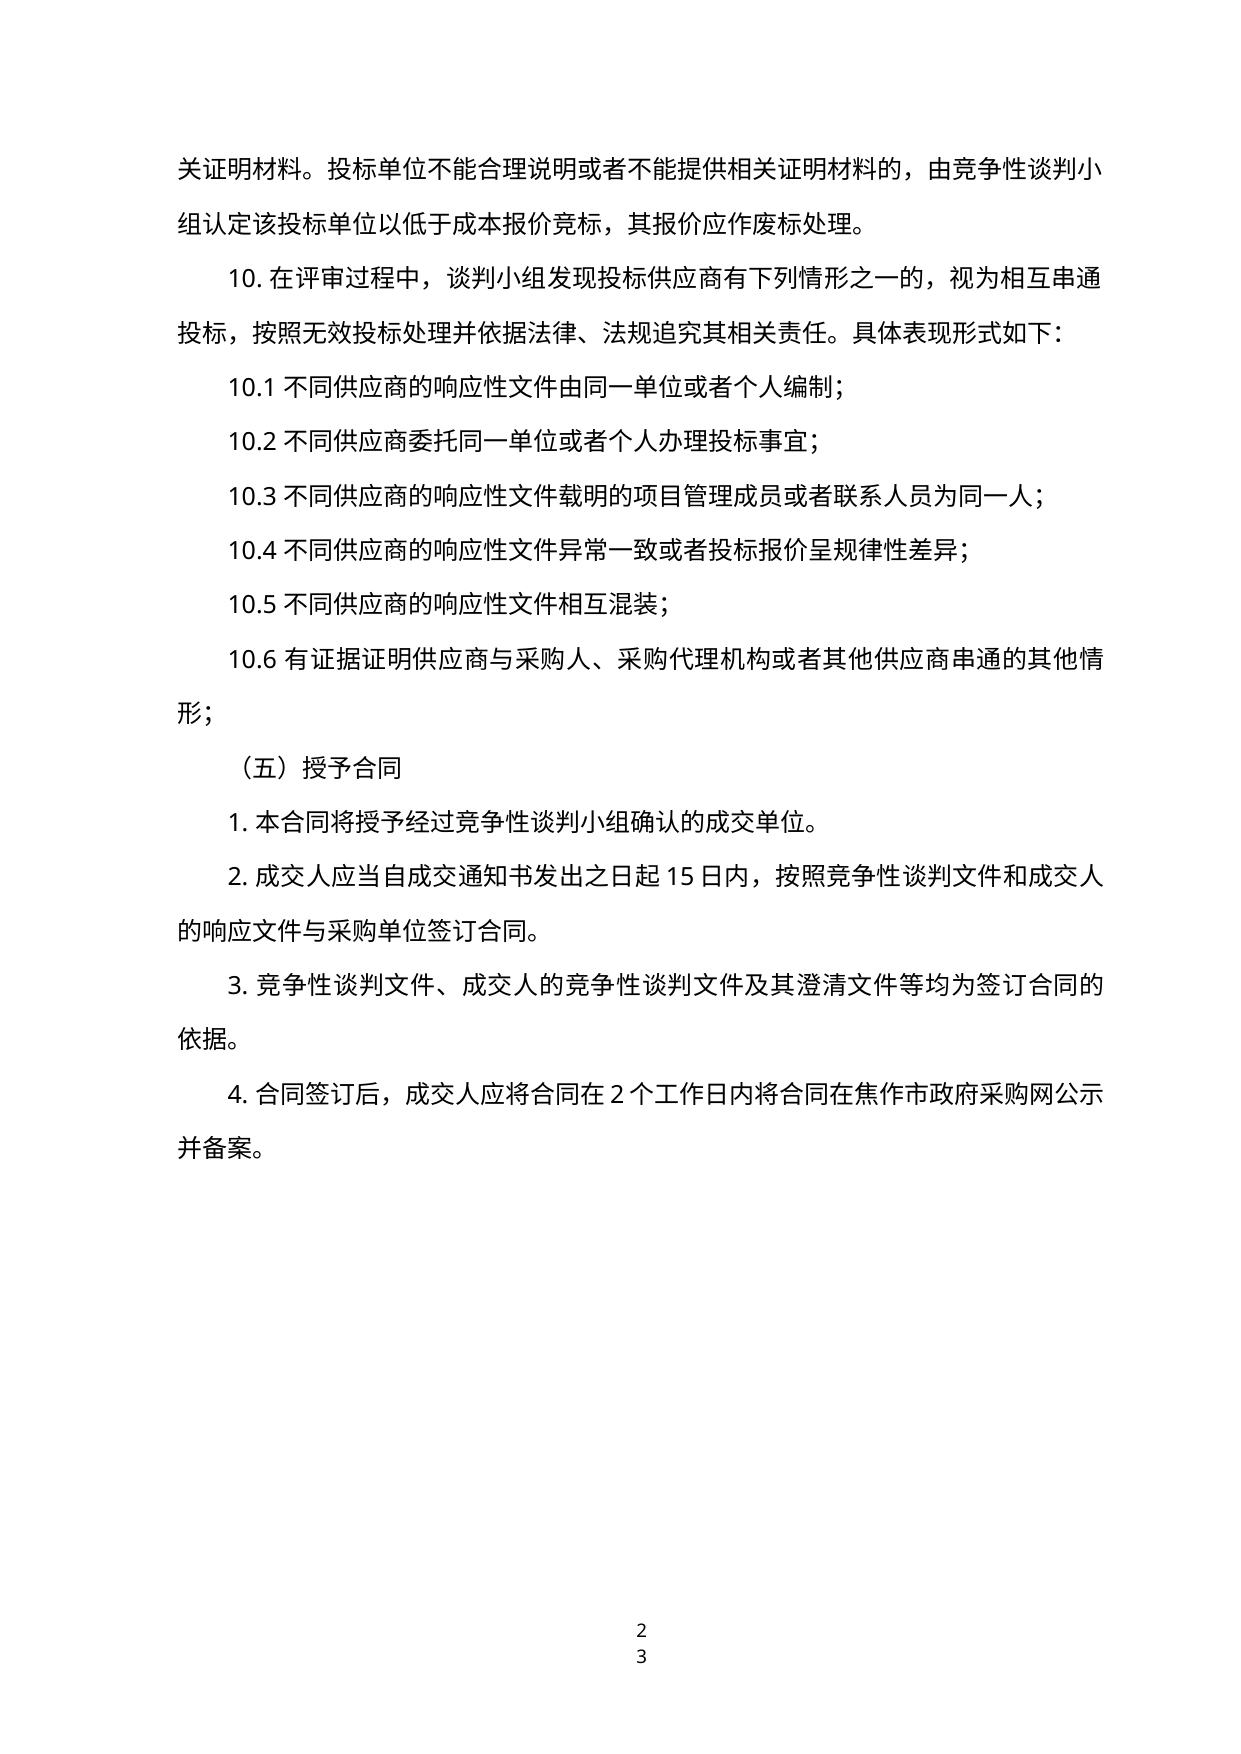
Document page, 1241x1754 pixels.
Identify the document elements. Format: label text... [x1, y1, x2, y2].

text 2. 成交人应当自成交通知书发出之日起15日内，按照竞争性谈判文件和成交人的响应文件与采购单位签订合同。 [177, 857, 1104, 947]
text 10.6 有证据证明供应商与采购人、采购代理机构或者其他供应商串通的其他情形； [177, 639, 1104, 730]
text 1. 本合同将授予经过竞争性谈判小组确认的成交单位。 [177, 802, 1104, 839]
text 10.4 不同供应商的响应性文件异常一致或者投标报价呈规律性差异； [177, 531, 1104, 567]
text 10.1 不同供应商的响应性文件由同一单位或者个人编制； [177, 367, 1104, 404]
text 4. 合同签订后，成交人应将合同在2个工作日内将合同在焦作市政府采购网公示并备案。 [177, 1074, 1104, 1165]
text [177, 150, 1104, 241]
text （五）授予合同 [177, 748, 1104, 784]
text 10.2 不同供应商委托同一单位或者个人办理投标事宜； [177, 422, 1104, 458]
text 10. 在评审过程中，谈判小组发现投标供应商有下列情形之一的，视为相互串通投标，按照无效投标处理并依据法律、法规追究其相关责任。具体表现形式如下： [177, 259, 1104, 349]
text 3. 竞争性谈判文件、成交人的竞争性谈判文件及其澄清文件等均为签订合同的依据。 [177, 966, 1104, 1056]
text 10.3 不同供应商的响应性文件载明的项目管理成员或者联系人员为同一人； [177, 476, 1104, 512]
text 10.5 不同供应商的响应性文件相互混装； [177, 585, 1104, 621]
